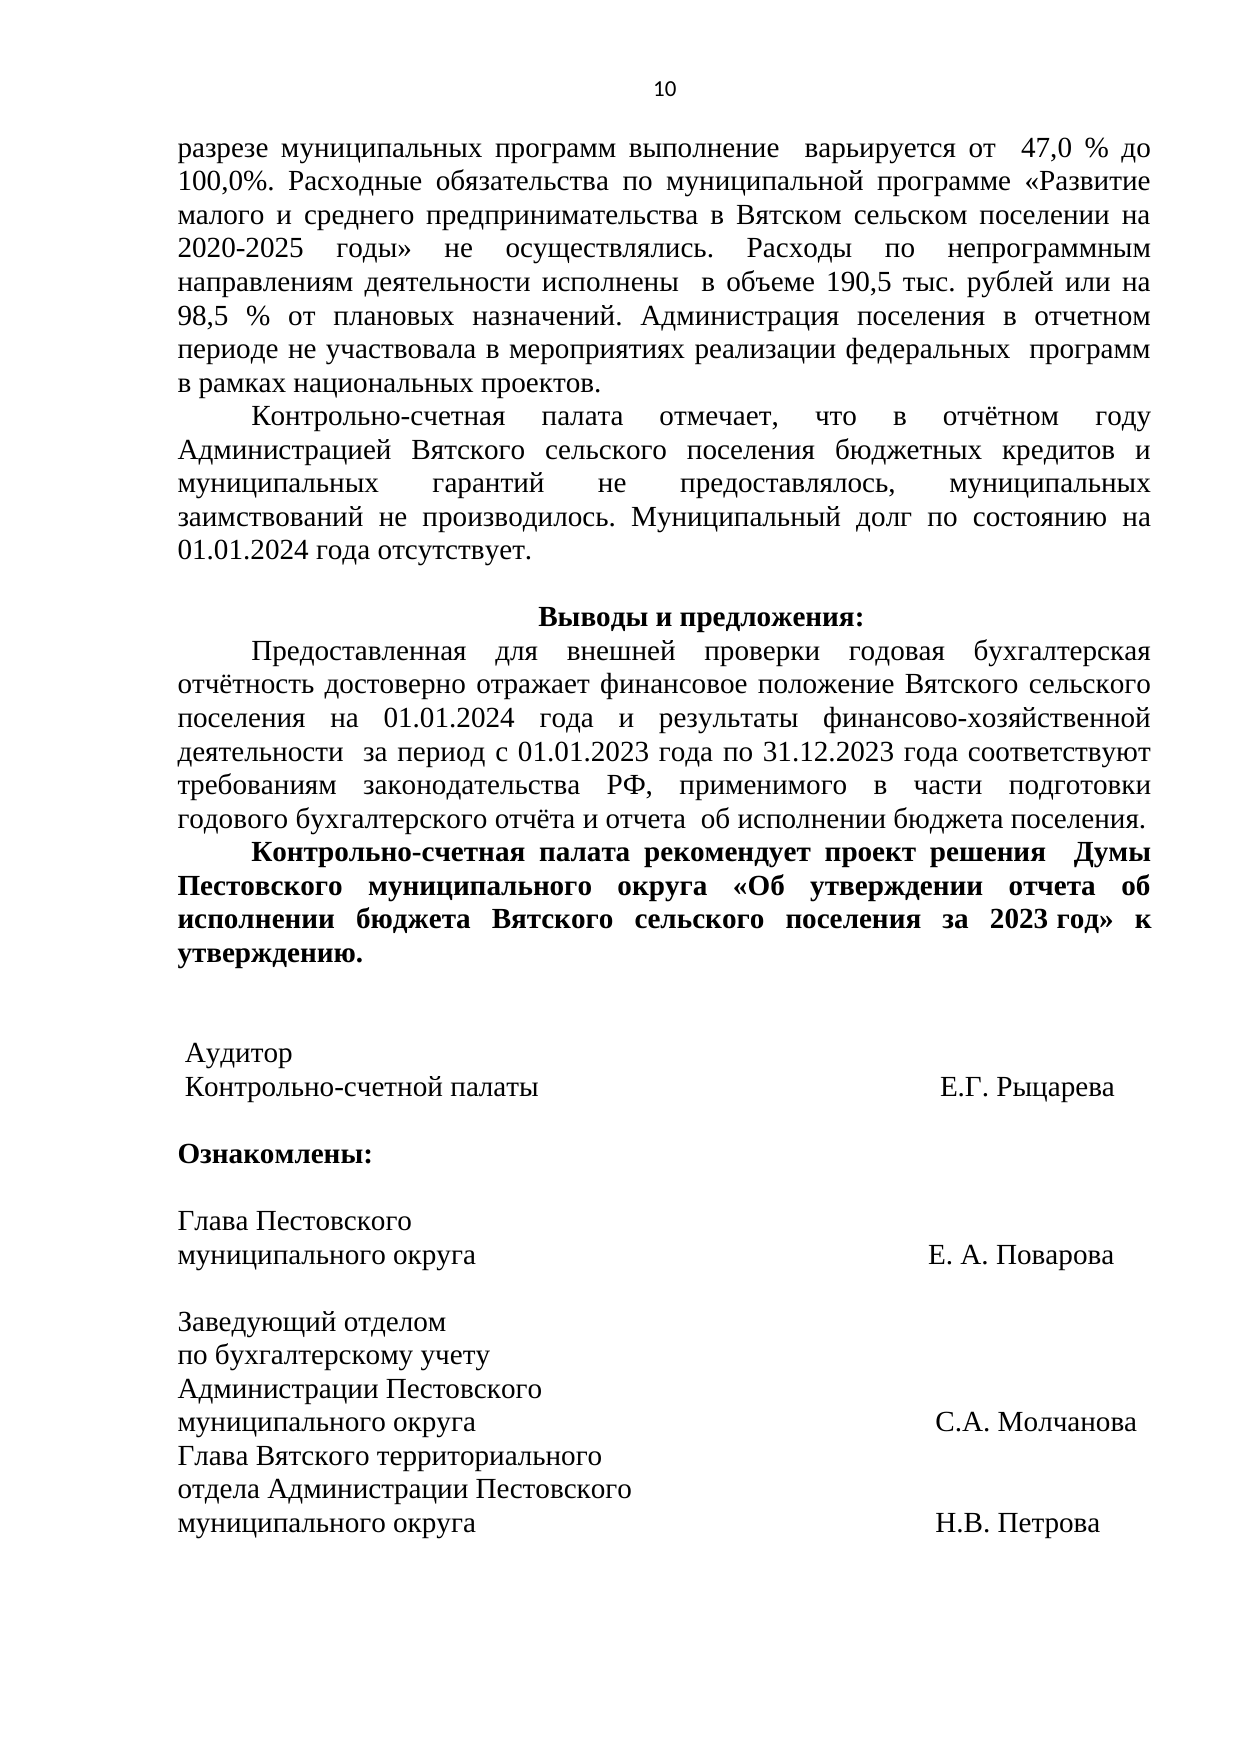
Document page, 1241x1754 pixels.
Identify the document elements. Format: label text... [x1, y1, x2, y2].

text Администрации Пестовского [177, 1371, 1152, 1404]
text отдела Администрации Пестовского [177, 1472, 1152, 1505]
text Контрольно-счетной палаты Е.Г. Рыцарева [177, 1069, 1152, 1136]
text муниципального округа Н.В. Петрова [177, 1505, 1152, 1539]
text Контрольно-счетная палата рекомендует проект решения Думы Пестовского муниципального округа «Об утверждении отчета об исполнении бюджета Вятского сельского поселения за 2023 год» к утверждению. [177, 834, 1152, 968]
text Заведующий отделом [177, 1304, 1152, 1337]
text Выводы и предложения: [177, 599, 1152, 633]
text муниципального округа С.А. Молчанова [177, 1404, 1152, 1438]
text Глава Пестовского [177, 1203, 1152, 1237]
text Предоставленная для внешней проверки годовая бухгалтерская отчётность достоверно отражает финансовое положение Вятского сельского поселения на 01.01.2024 года и результаты финансово-хозяйственной деятельности за период с 01.01.2023 года по 31.12.2023 года соответствуют требованиям законодательства РФ, применимого в части подготовки годового бухгалтерского отчёта и отчета об исполнении бюджета поселения. [177, 633, 1152, 834]
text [177, 130, 1152, 398]
text Контрольно-счетная палата отмечает, что в отчётном году Администрацией Вятского сельского поселения бюджетных кредитов и муниципальных гарантий не предоставлялось, муниципальных заимствований не производилось. Муниципальный долг по состоянию на 01.01.2024 года отсутствует. [177, 398, 1152, 566]
text по бухгалтерскому учету [177, 1337, 1152, 1371]
text Глава Вятского территориального [177, 1438, 1152, 1472]
text Аудитор [177, 1036, 1152, 1069]
text муниципального округа Е. А. Поварова [177, 1237, 1152, 1270]
text Ознакомлены: [177, 1136, 1152, 1170]
